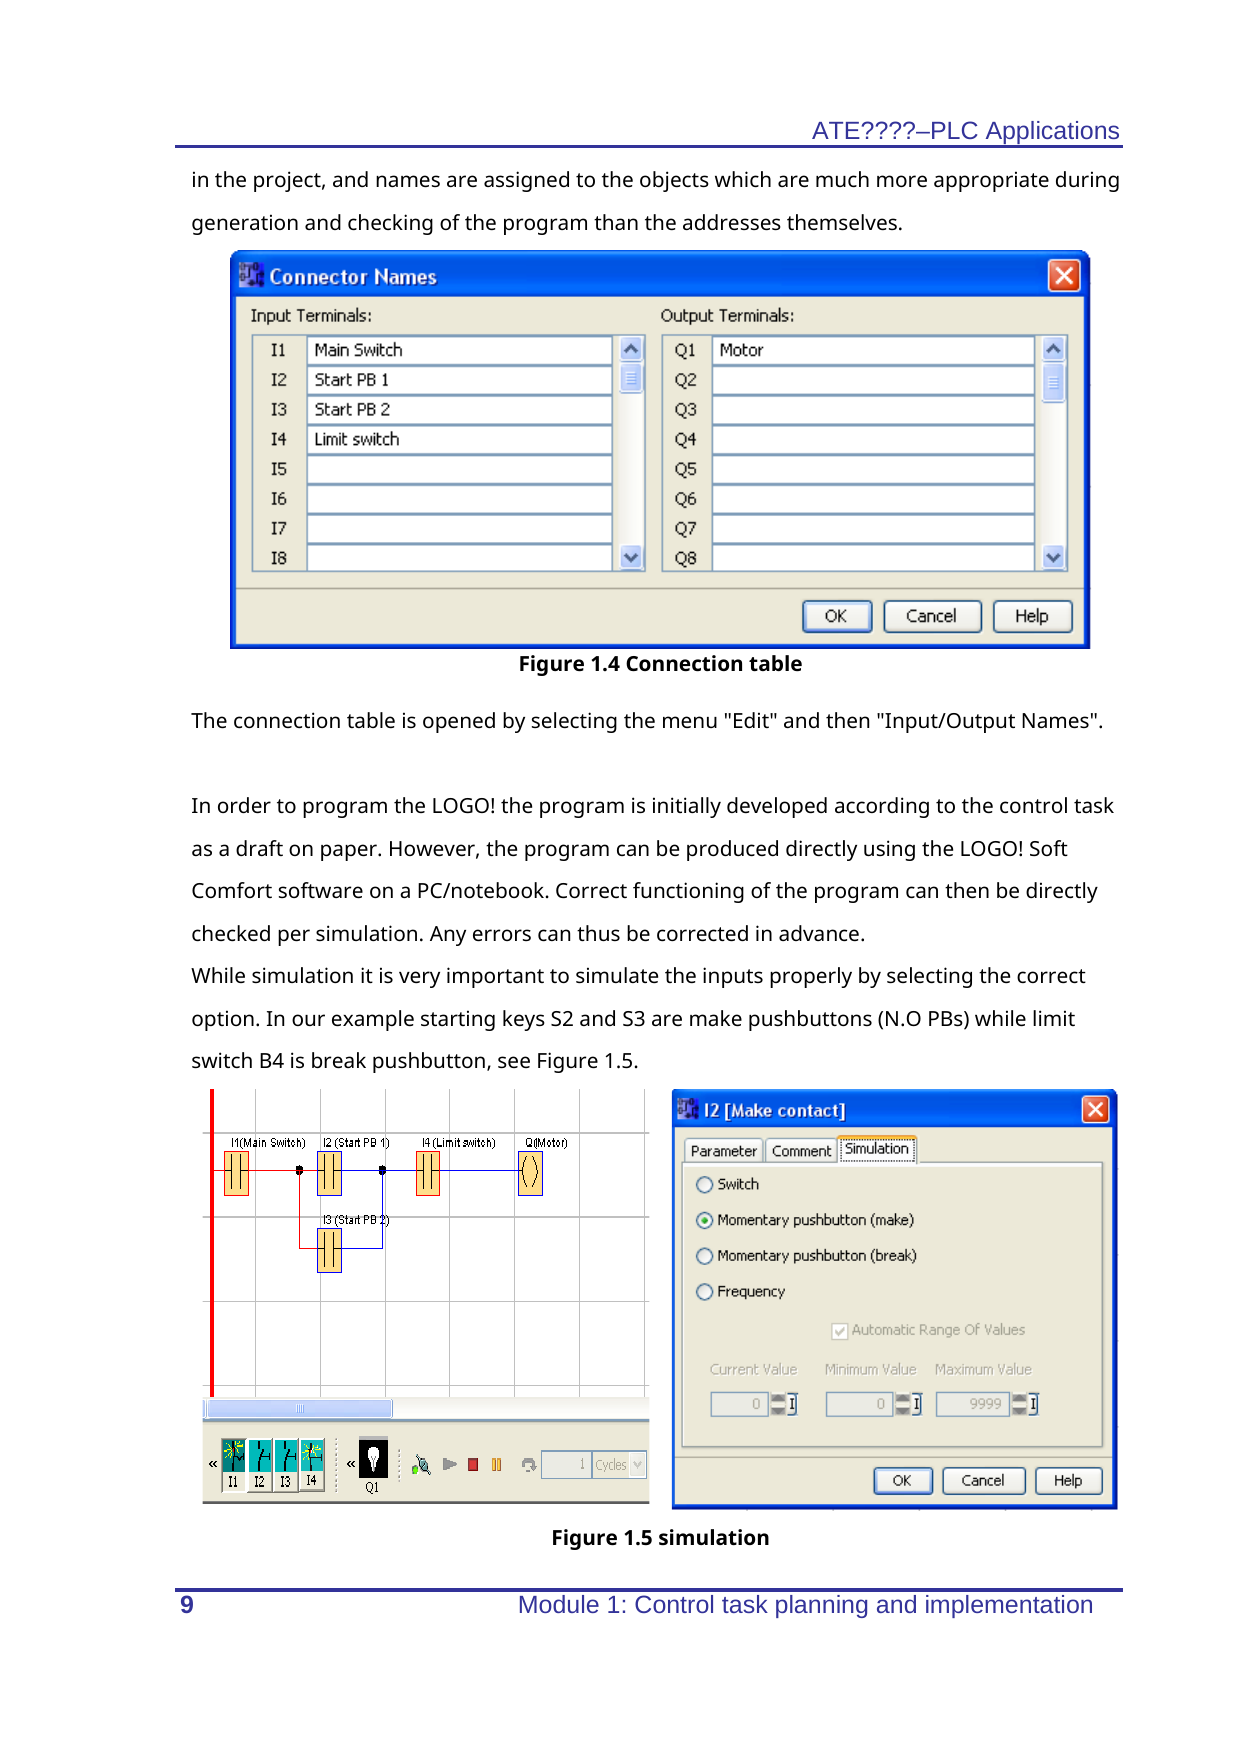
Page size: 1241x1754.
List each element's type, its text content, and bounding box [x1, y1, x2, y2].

picture [202, 1089, 650, 1504]
picture [230, 250, 1092, 649]
picture [671, 1089, 1119, 1511]
